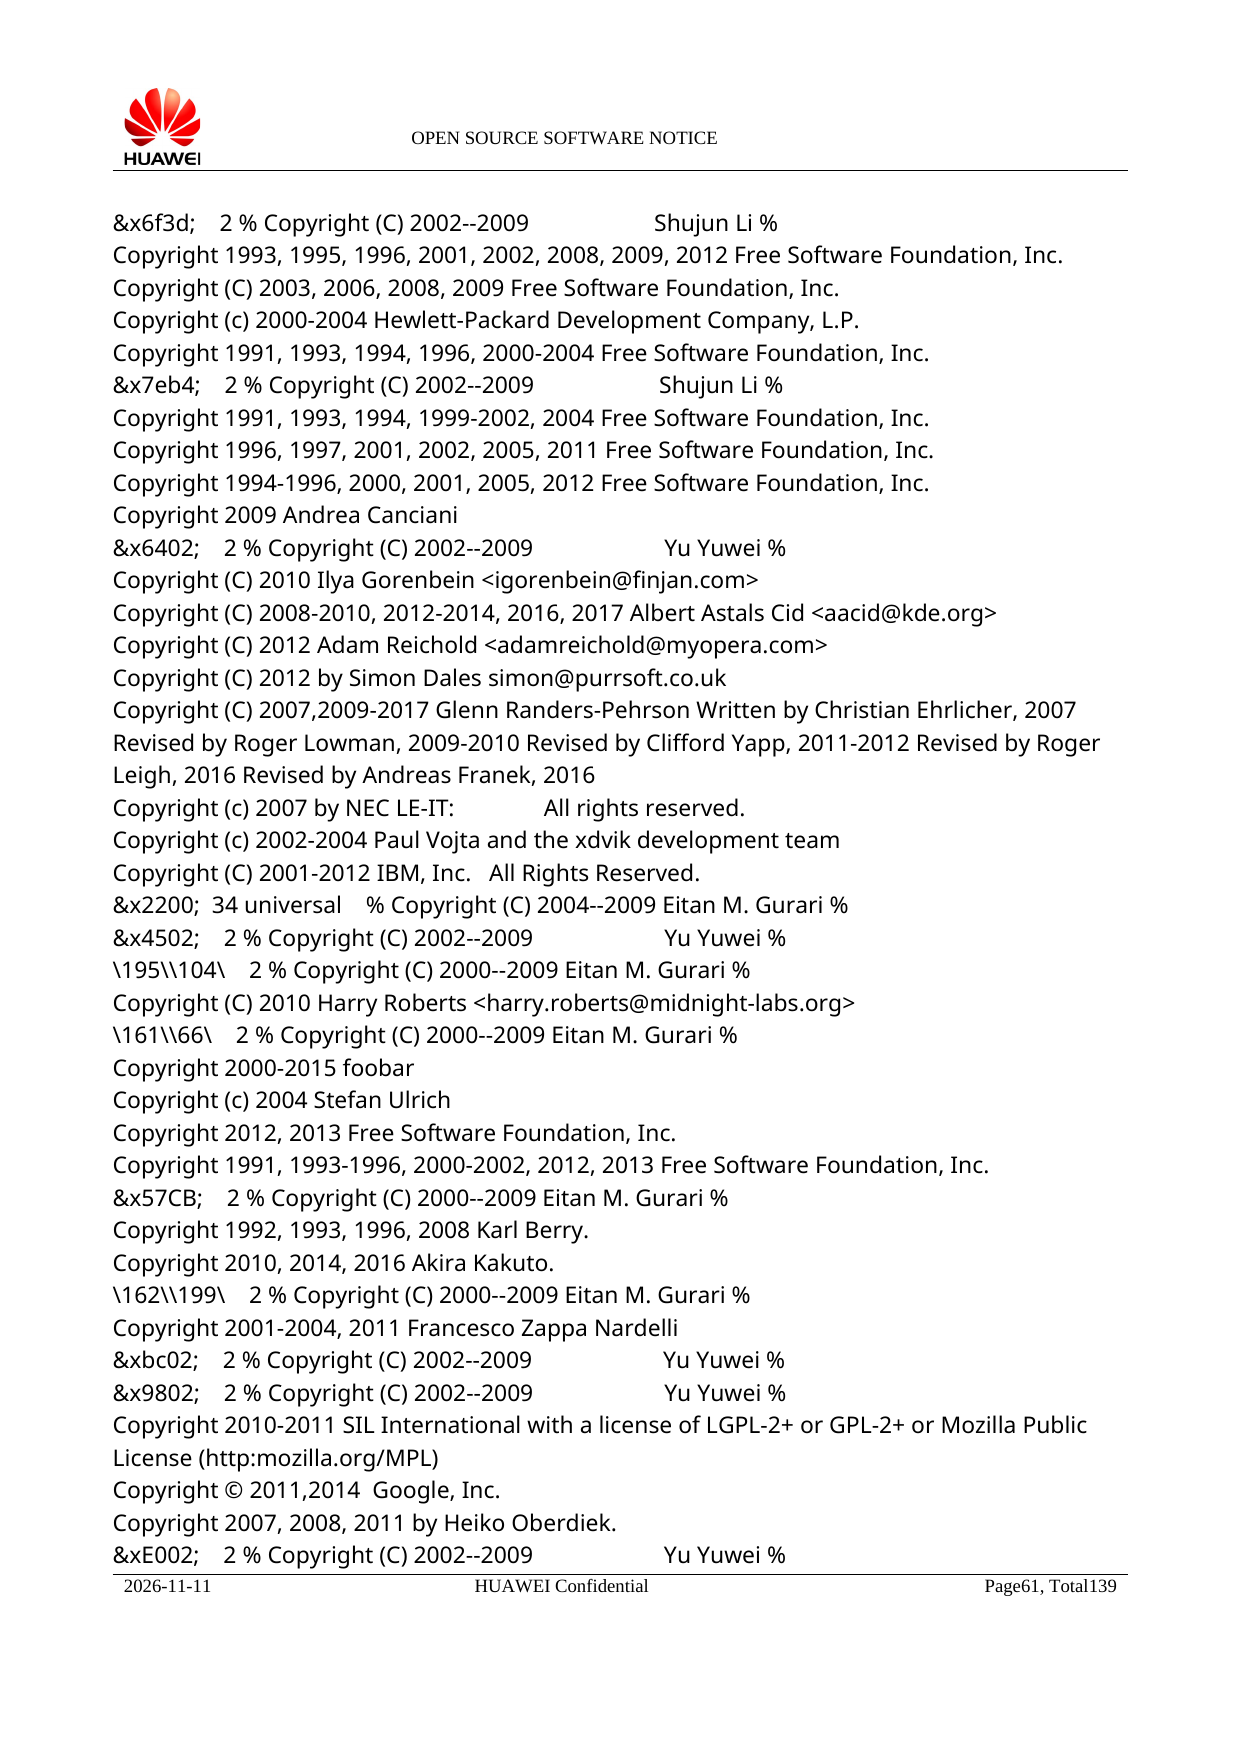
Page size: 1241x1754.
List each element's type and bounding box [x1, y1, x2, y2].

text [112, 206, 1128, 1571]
picture [124, 88, 201, 165]
